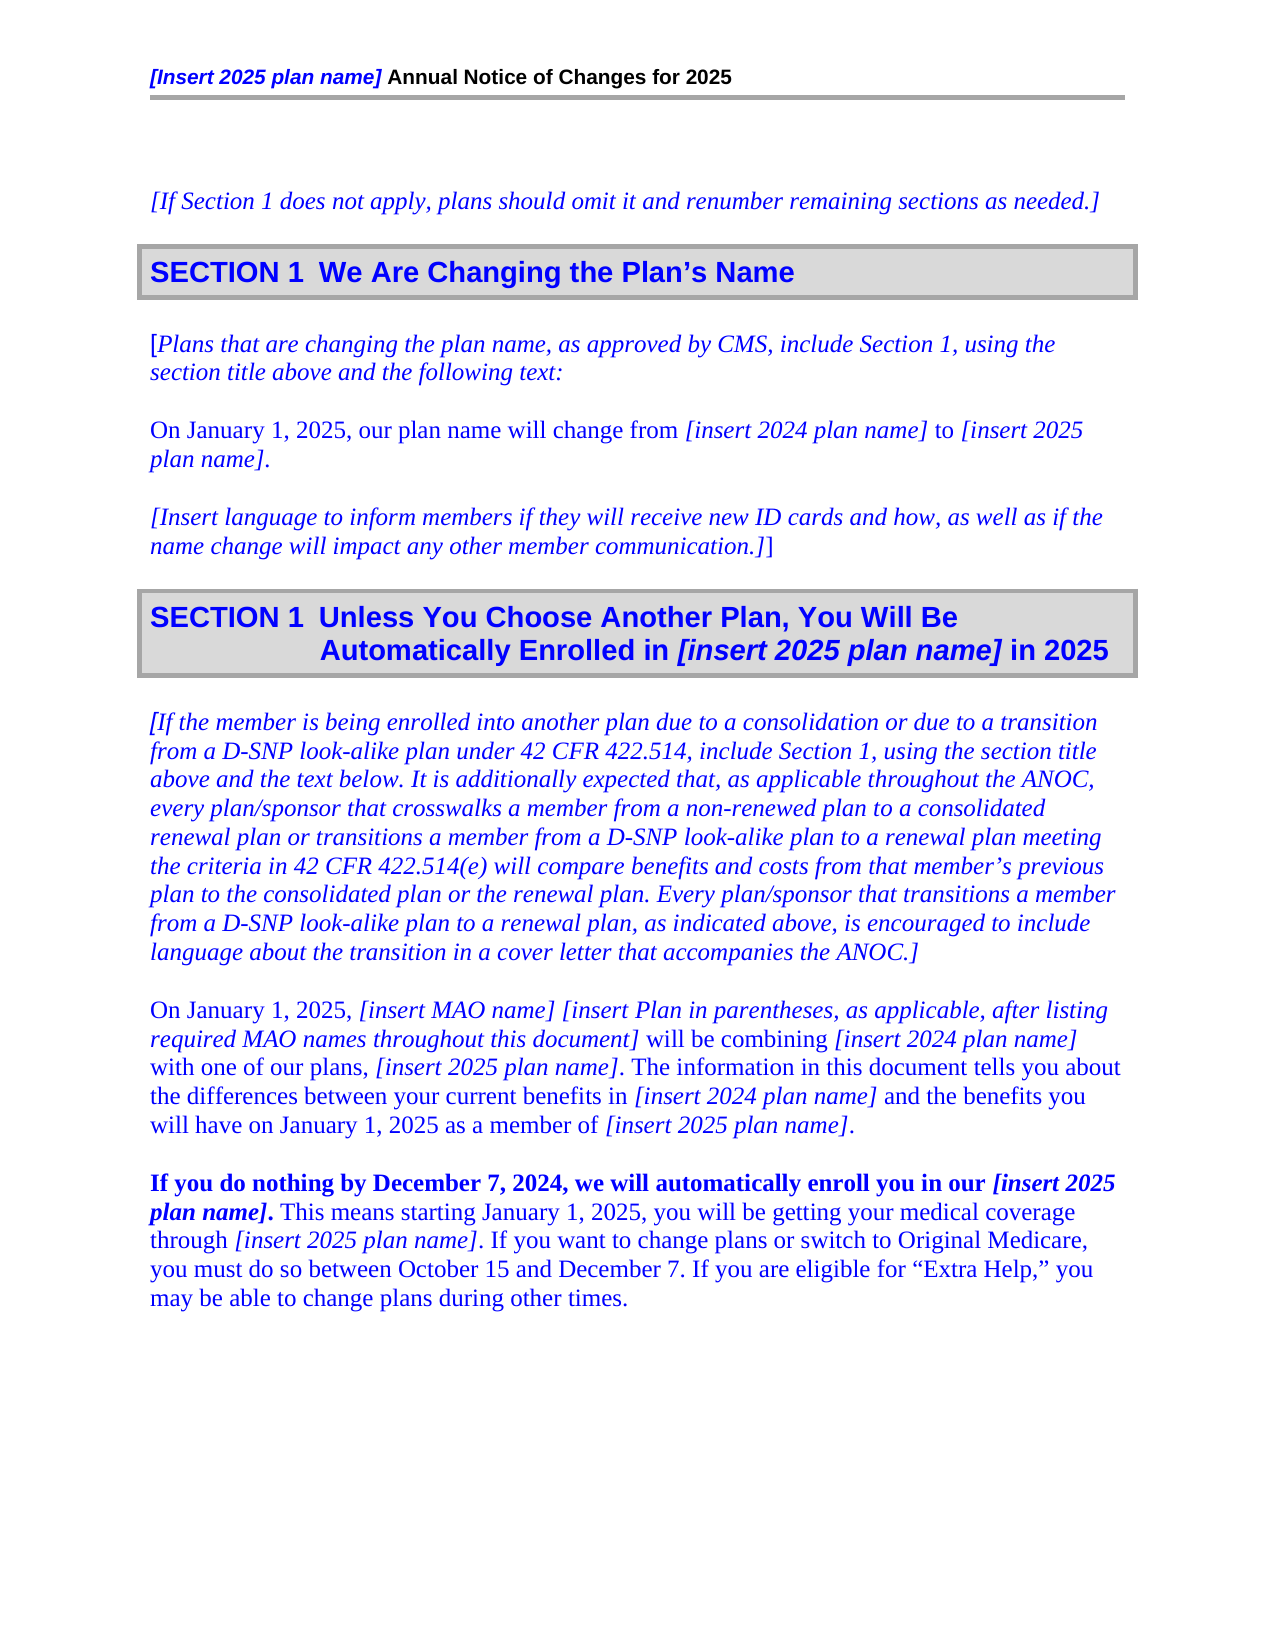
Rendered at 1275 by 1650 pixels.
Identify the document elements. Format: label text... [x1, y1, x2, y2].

subtitle SECTION 1 Unless You Choose Another Plan, You Will Be Automatically Enrolled in [insert 2025 plan name] in 2025 [142, 593, 1133, 673]
text On January 1, 2025, our plan name will change from [insert 2024 plan name] to [insert 2025 plan name]. [150, 415, 1125, 473]
text On January 1, 2025, [insert MAO name] [insert Plan in parentheses, as applicable, after listing required MAO names throughout this document] will be combining [insert 2024 plan name] with one of our plans, [insert 2025 plan name]. The information in this document tells you about the differences between your current benefits in [insert 2024 plan name] and the benefits you will have on January 1, 2025 as a member of [insert 2025 plan name]. [150, 995, 1125, 1139]
subtitle SECTION 1 We Are Changing the Plan’s Name [142, 249, 1133, 295]
text [Insert language to inform members if they will receive new ID cards and how, as well as if the name change will impact any other member communication.]] [150, 502, 1125, 559]
text [If the member is being enrolled into another plan due to a consolidation or due to a transition from a D-SNP look-alike plan under 42 CFR 422.514, include Section 1, using the section title above and the text below. It is additionally expected that, as applicable throughout the ANOC, every plan/sponsor that crosswalks a member from a non-renewed plan to a consolidated renewal plan or transitions a member from a D-SNP look-alike plan to a renewal plan meeting the criteria in 42 CFR 422.514(e) will compare benefits and costs from that member’s previous plan to the consolidated plan or the renewal plan. Every plan/sponsor that transitions a member from a D-SNP look-alike plan to a renewal plan, as indicated above, is encouraged to include language about the transition in a cover letter that accompanies the ANOC.] [150, 707, 1125, 966]
text [If Section 1 does not apply, plans should omit it and renumber remaining sections as needed.] [150, 186, 1125, 215]
text If you do nothing by December 7, 2024, we will automatically enroll you in our [insert 2025 plan name]. This means starting January 1, 2025, you will be getting your medical coverage through [insert 2025 plan name]. If you want to change plans or switch to Original Medicare, you must do so between October 15 and December 7. If you are eligible for “Extra Help,” you may be able to change plans during other times. [150, 1168, 1125, 1312]
text [Plans that are changing the plan name, as approved by CMS, include Section 1, using the section title above and the following text: [150, 329, 1125, 386]
